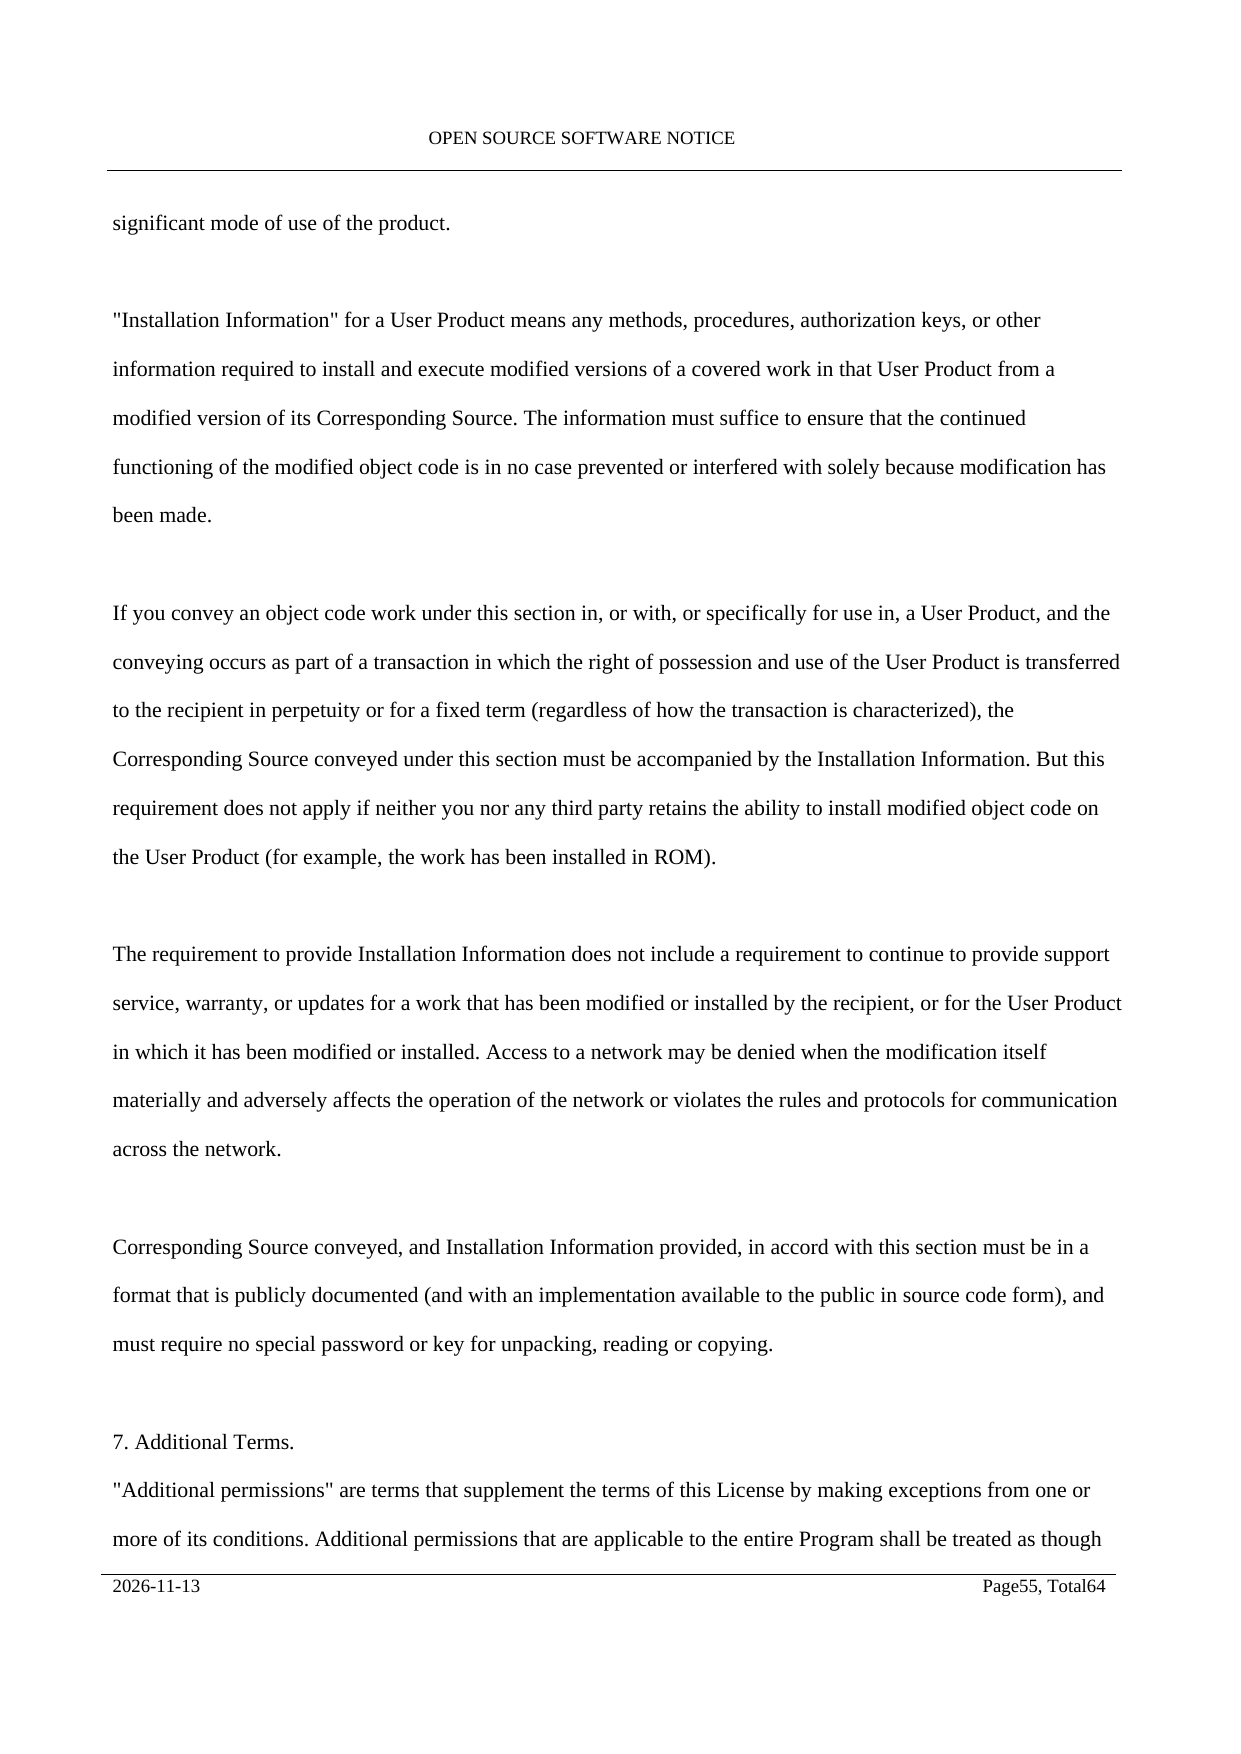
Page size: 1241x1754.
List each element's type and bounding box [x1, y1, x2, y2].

text [112, 206, 1128, 1555]
